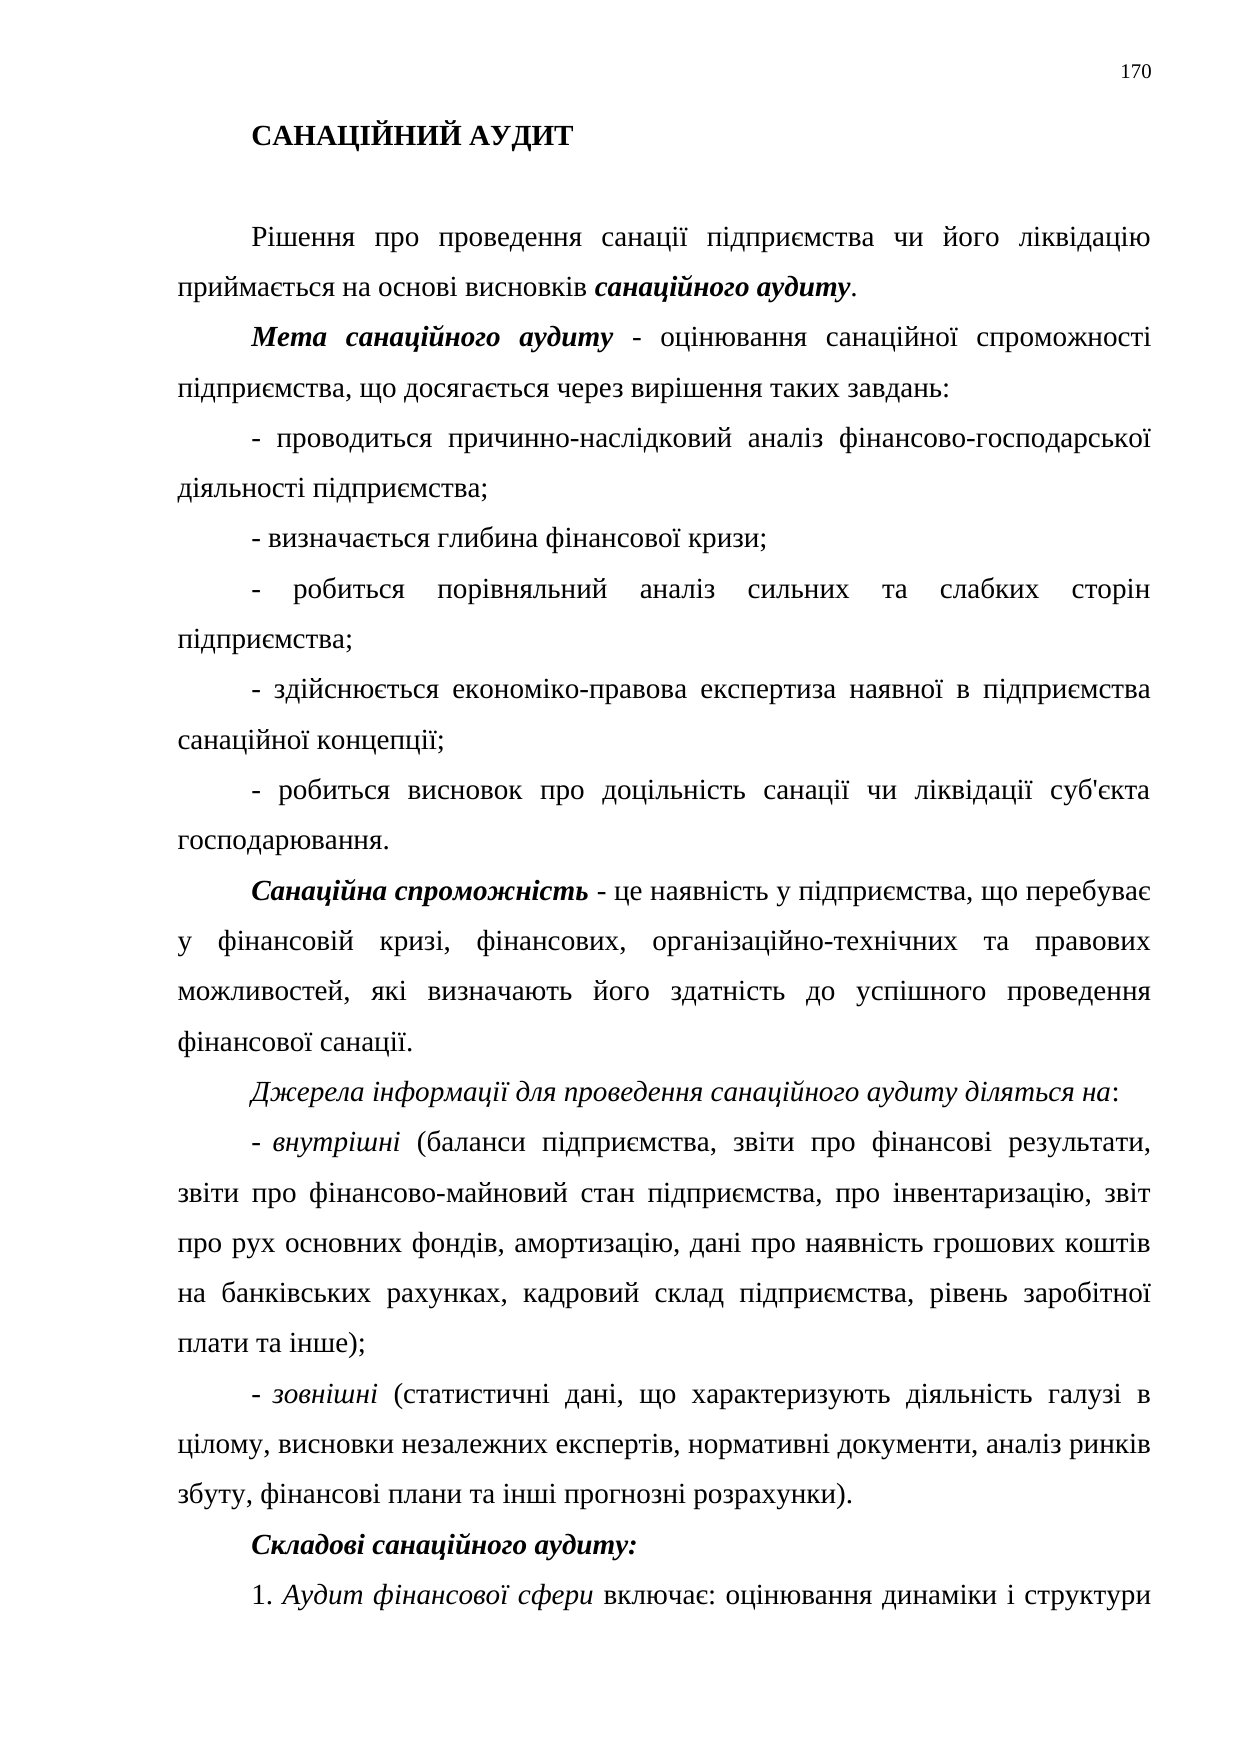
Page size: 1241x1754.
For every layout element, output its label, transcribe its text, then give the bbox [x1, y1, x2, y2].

list зовнішні (статистичні дані, що характеризують діяльність галузі в цілому, висновки незалежних експертів, нормативні документи, аналіз ринків збуту, фінансові плани та інші прогнозні розрахунки). [177, 1376, 1152, 1510]
text Мета санаційного аудиту - оцінювання санаційної спроможності підприємства, що досягається через вирішення таких завдань: [177, 319, 1152, 403]
text САНАЦІЙНИЙ АУДИТ [177, 118, 1152, 152]
text - проводиться причинно-наслідковий аналіз фінансово-господарської діяльності підприємства; [177, 420, 1152, 504]
text - робиться порівняльний аналіз сильних та слабких сторін підприємства; [177, 571, 1152, 655]
text Складові санаційного аудиту: [177, 1527, 1152, 1560]
text - визначається глибина фінансової кризи; [177, 521, 1152, 554]
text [177, 1577, 1152, 1611]
text Санаційна спроможність - це наявність у підприємства, що перебуває у фінансовій кризі, фінансових, організаційно-технічних та правових можливостей, які визначають його здатність до успішного проведення фінансової санації. [177, 873, 1152, 1057]
text - робиться висновок про доцільність санації чи ліквідації суб'єкта господарювання. [177, 772, 1152, 856]
text Рішення про проведення санації підприємства чи його ліквідацію приймається на основі висновків санаційного аудиту. [177, 219, 1152, 303]
text - здійснюється економіко-правова експертиза наявної в підприємства санаційної концепції; [177, 672, 1152, 755]
list внутрішні (баланси підприємства, звіти про фінансові результати, звіти про фінансово-майновий стан підприємства, про інвентаризацію, звіт про рух основних фондів, амортизацію, дані про наявність грошових коштів на банківських рахунках, кадровий склад підприємства, рівень заробітної плати та інше); [177, 1124, 1152, 1359]
text Джерела інформації для проведення санаційного аудиту діляться на: [177, 1074, 1152, 1108]
